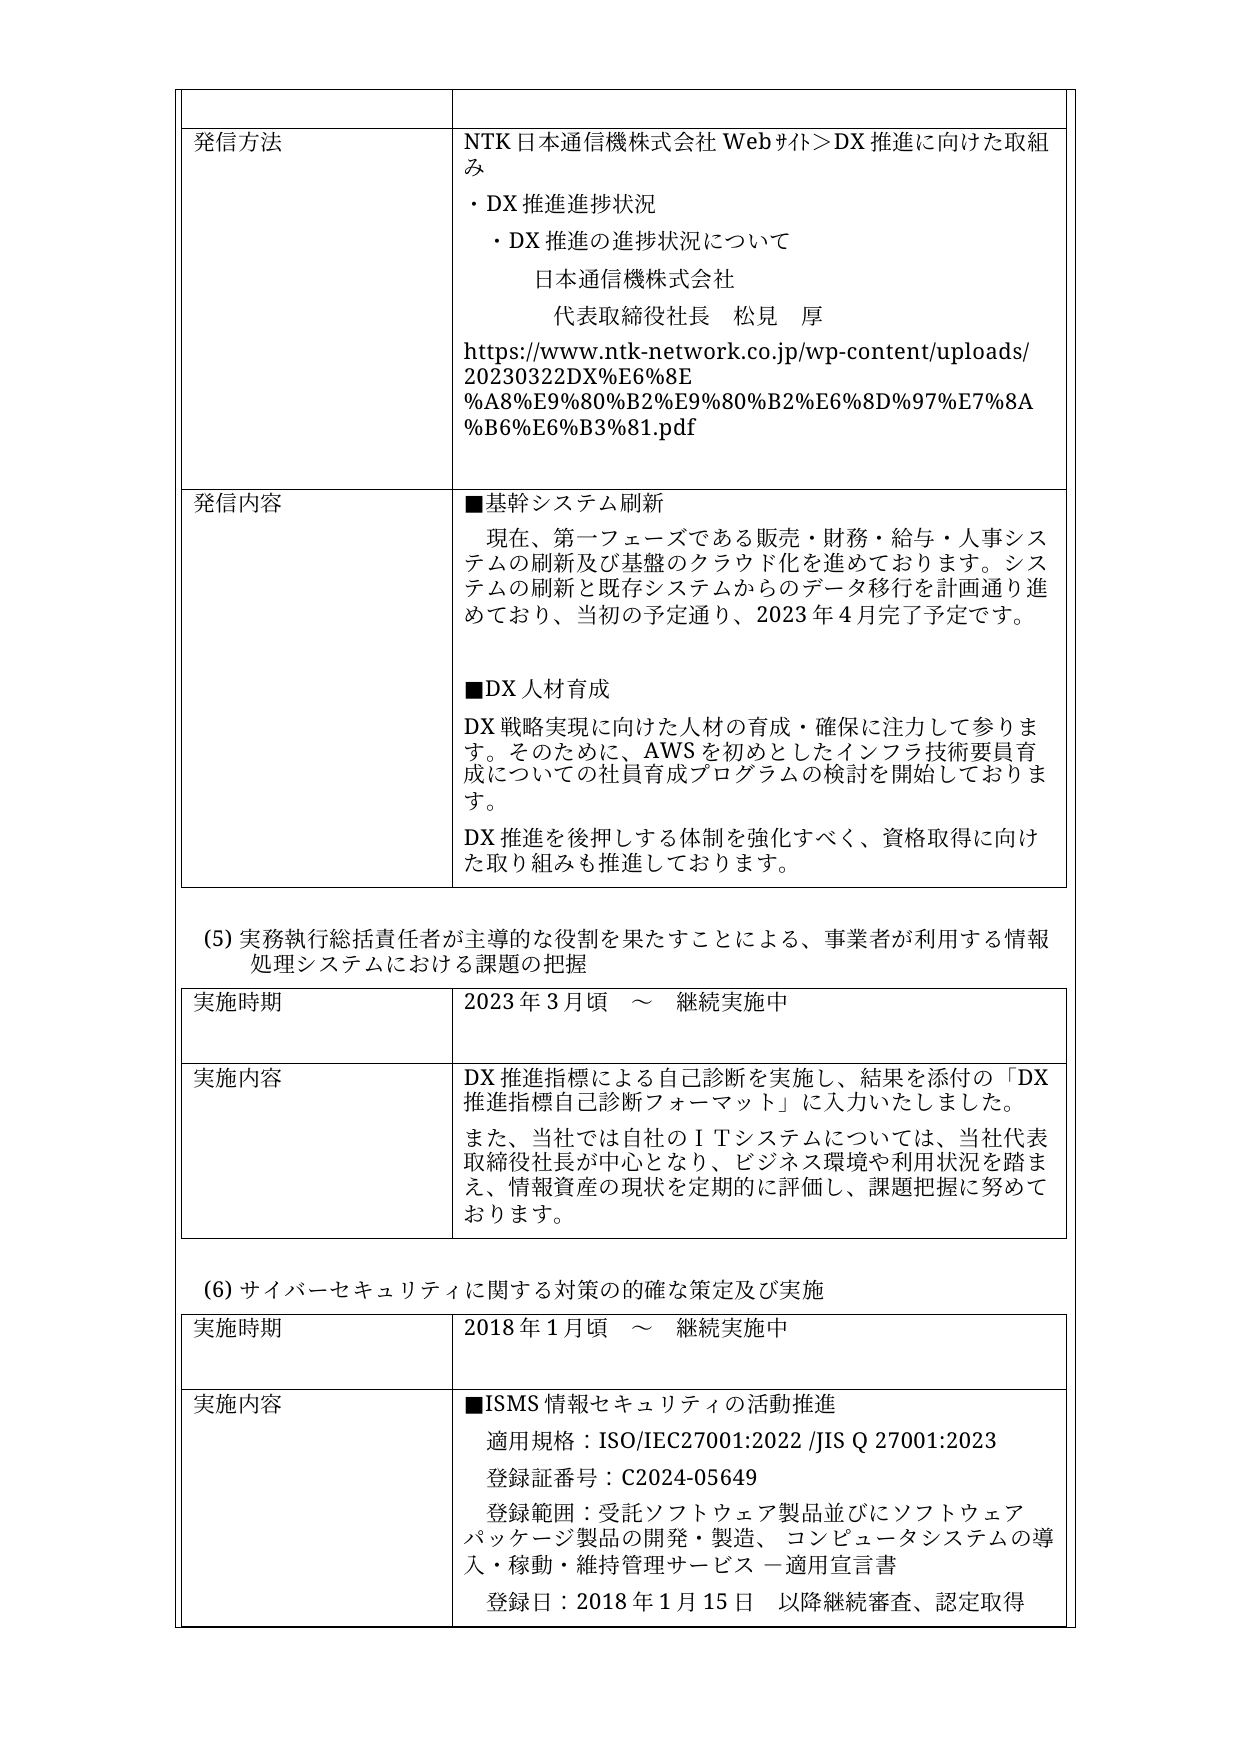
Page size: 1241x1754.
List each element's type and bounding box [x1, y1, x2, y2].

table_cell [176, 90, 1075, 1627]
